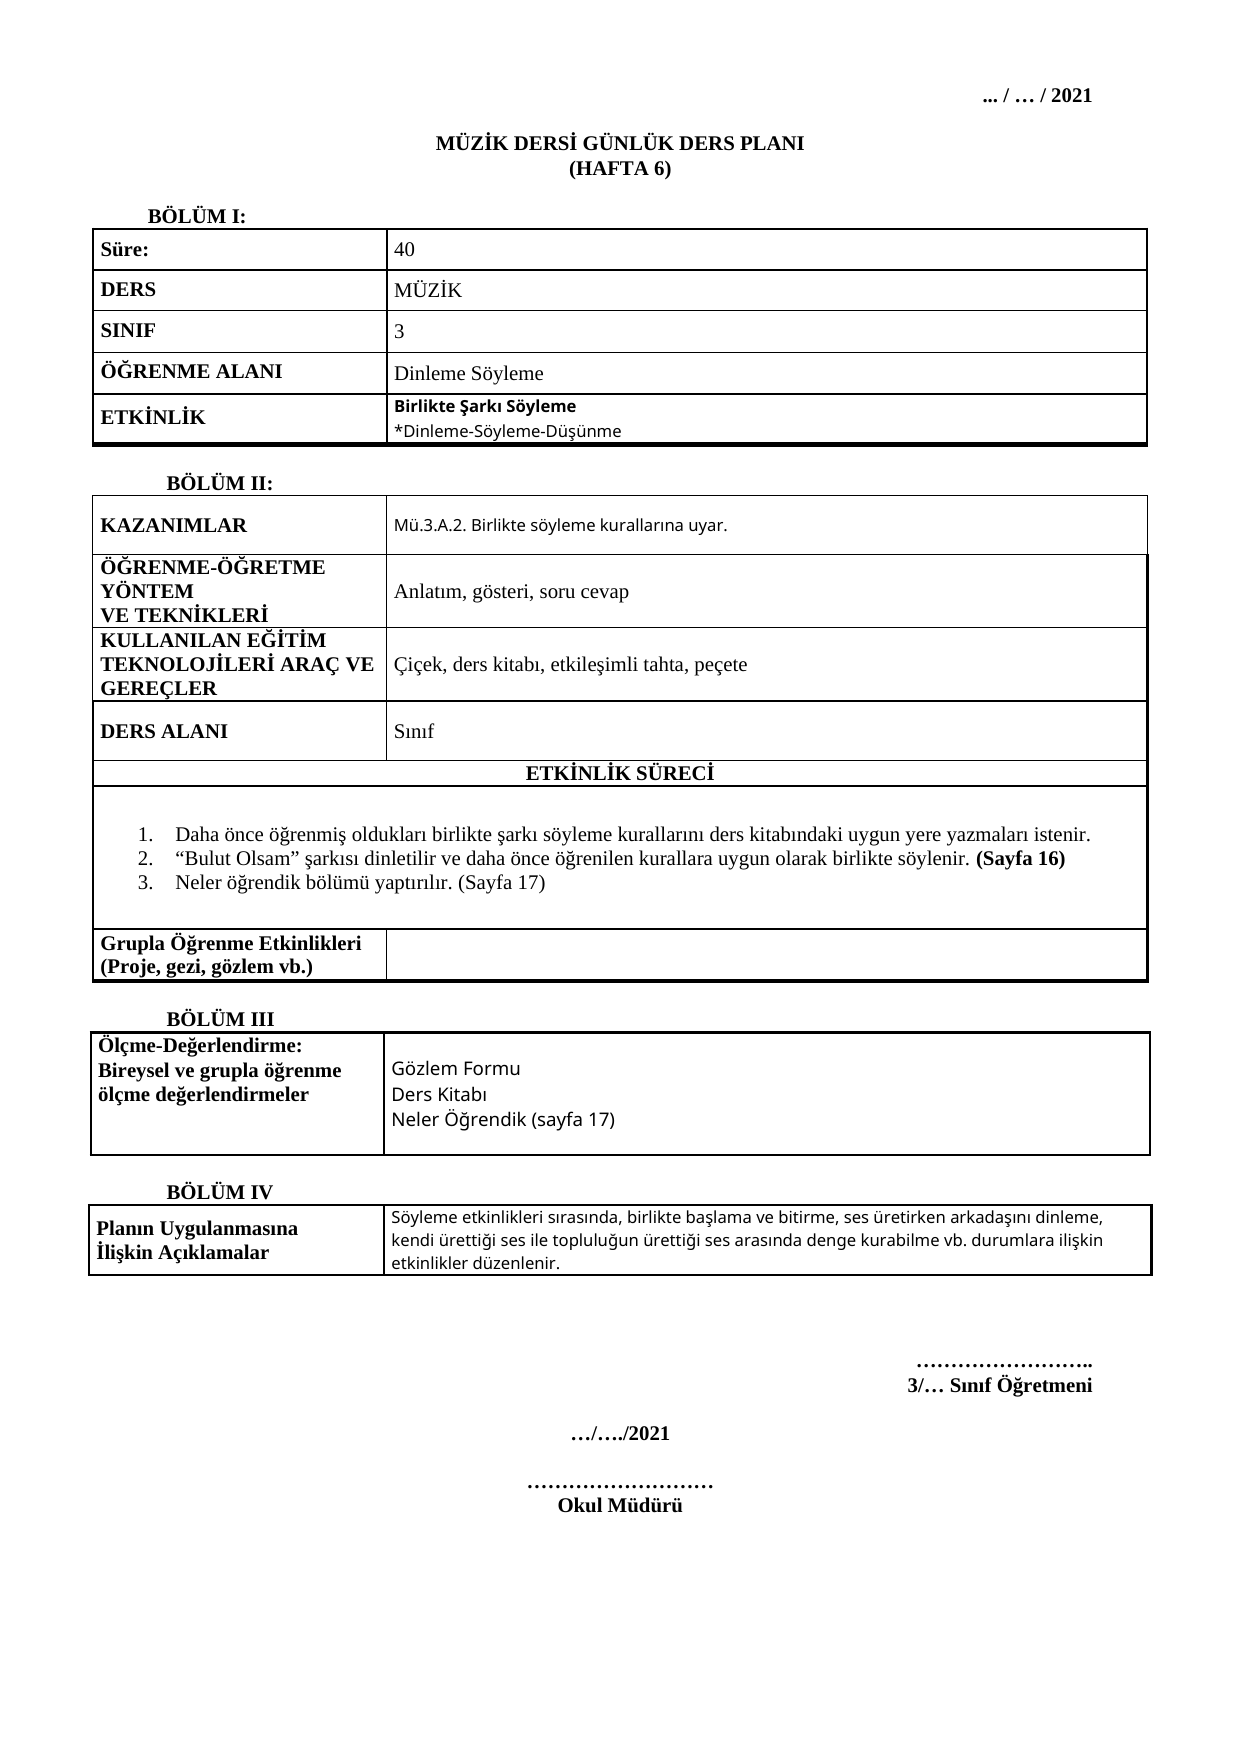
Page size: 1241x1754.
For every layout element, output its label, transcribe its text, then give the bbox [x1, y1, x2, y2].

table_cell Anlatım, gösteri, soru cevap [387, 555, 1146, 627]
table_cell ETKİNLİK [94, 395, 386, 442]
table_cell Çiçek, ders kitabı, etkileşimli tahta, peçete [387, 628, 1146, 700]
text BÖLÜM I: [148, 203, 1093, 228]
table_header Ölçme-Değerlendirme: Bireysel ve grupla öğrenme ölçme değerlendirmeler [92, 1034, 383, 1154]
table_cell Grupla Öğrenme Etkinlikleri (Proje, gezi, gözlem vb.) [94, 930, 386, 978]
text 3/… Sınıf Öğretmeni [148, 1372, 1093, 1397]
table_cell MÜZİK [388, 271, 1146, 310]
table_header Gözlem Formu Ders Kitabı Neler Öğrendik (sayfa 17) [385, 1034, 1149, 1154]
table_cell Sınıf [387, 702, 1146, 759]
subtitle BÖLÜM IV [148, 1180, 1093, 1204]
text (HAFTA 6) [148, 155, 1093, 179]
table_header 40 [388, 230, 1146, 269]
table_cell 3 [388, 311, 1146, 352]
table_cell DERS [94, 271, 386, 310]
subtitle BÖLÜM III [148, 1007, 1093, 1031]
table_cell SINIF [94, 311, 386, 352]
text ……………………… [148, 1469, 1093, 1493]
table_header Planın Uygulanmasına İlişkin Açıklamalar [90, 1206, 383, 1274]
text …………………….. [148, 1348, 1093, 1372]
table_cell Dinleme Söyleme [388, 353, 1146, 393]
table_cell ETKİNLİK SÜRECİ [94, 761, 1146, 785]
table_header Mü.3.A.2. Birlikte söyleme kurallarına uyar. [387, 496, 1147, 554]
table_cell DERS ALANI [94, 702, 386, 759]
table_cell Daha önce öğrenmiş oldukları birlikte şarkı söyleme kurallarını ders kitabındaki uygun yere yazmaları istenir. “Bulut Olsam” şarkısı dinletilir ve daha önce öğrenilen kurallara uygun olarak birlikte söylenir. (Sayfa 16) Neler öğrendik bölümü yaptırılır. (Sayfa 17) [94, 787, 1146, 928]
table_cell [387, 930, 1146, 978]
table_cell ÖĞRENME ALANI [94, 353, 386, 393]
table_cell Birlikte Şarkı Söyleme *Dinleme-Söyleme-Düşünme [388, 395, 1146, 442]
table_header Süre: [94, 230, 386, 269]
text Okul Müdürü [148, 1493, 1093, 1517]
text MÜZİK DERSİ GÜNLÜK DERS PLANI [148, 131, 1093, 155]
table_header KAZANIMLAR [93, 496, 386, 554]
table_header Söyleme etkinlikleri sırasında, birlikte başlama ve bitirme, ses üretirken arkadaşını dinleme, kendi ürettiği ses ile topluluğun ürettiği ses arasında denge kurabilme vb. durumlara ilişkin etkinlikler düzenlenir. [385, 1206, 1150, 1274]
text BÖLÜM II: [148, 471, 1093, 495]
table_cell ÖĞRENME-ÖĞRETME YÖNTEM VE TEKNİKLERİ [93, 555, 386, 627]
table_cell KULLANILAN EĞİTİM TEKNOLOJİLERİ ARAÇ VE GEREÇLER [93, 628, 386, 700]
text ... / … / 2021 [148, 83, 1093, 107]
text …/…./2021 [148, 1421, 1093, 1445]
